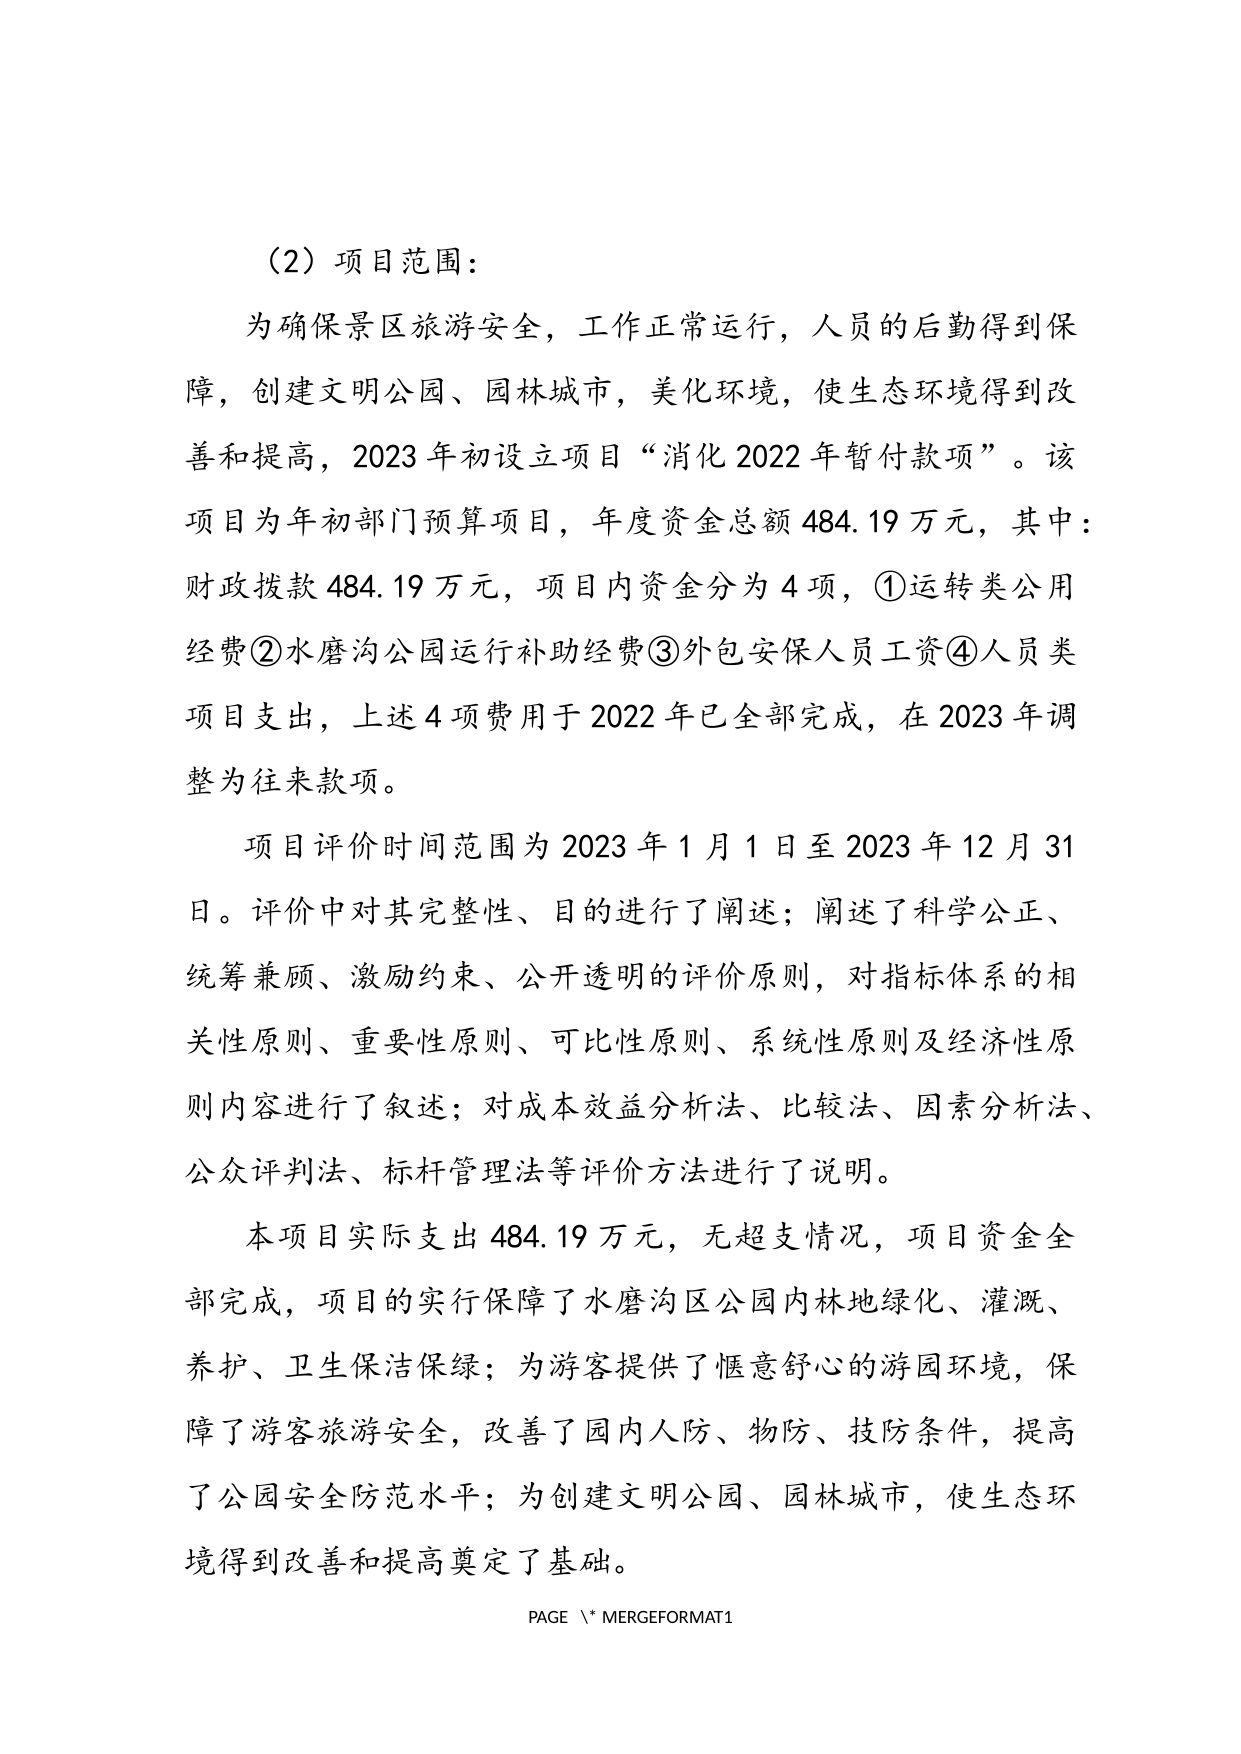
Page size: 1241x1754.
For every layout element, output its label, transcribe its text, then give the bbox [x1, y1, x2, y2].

text 为确保景区旅游安全，工作正常运行，人员的后勤得到保障，创建文明公园、园林城市，美化环境，使生态环境得到改善和提高，2023年初设立项目“消化2022年暂付款项”。该项目为年初部门预算项目，年度资金总额484.19万元，其中：财政拨款484.19万元，项目内资金分为4项，①运转类公用经费②水磨沟公园运行补助经费③外包安保人员工资④人员类项目支出，上述4项费用于2022年已全部完成，在2023年调整为往来款项。 [183, 292, 1078, 812]
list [249, 162, 1078, 292]
text 项目评价时间范围为2023年1月1日至2023年12月31日。评价中对其完整性、目的进行了阐述；阐述了科学公正、统筹兼顾、激励约束、公开透明的评价原则，对指标体系的相关性原则、重要性原则、可比性原则、系统性原则及经济性原则内容进行了叙述；对成本效益分析法、比较法、因素分析法、公众评判法、标杆管理法等评价方法进行了说明。 [183, 812, 1078, 1202]
text 本项目实际支出484.19万元，无超支情况，项目资金全部完成，项目的实行保障了水磨沟区公园内林地绿化、灌溉、养护、卫生保洁保绿；为游客提供了惬意舒心的游园环境，保障了游客旅游安全，改善了园内人防、物防、技防条件，提高了公园安全防范水平；为创建文明公园、园林城市，使生态环境得到改善和提高奠定了基础。 [183, 1202, 1078, 1592]
